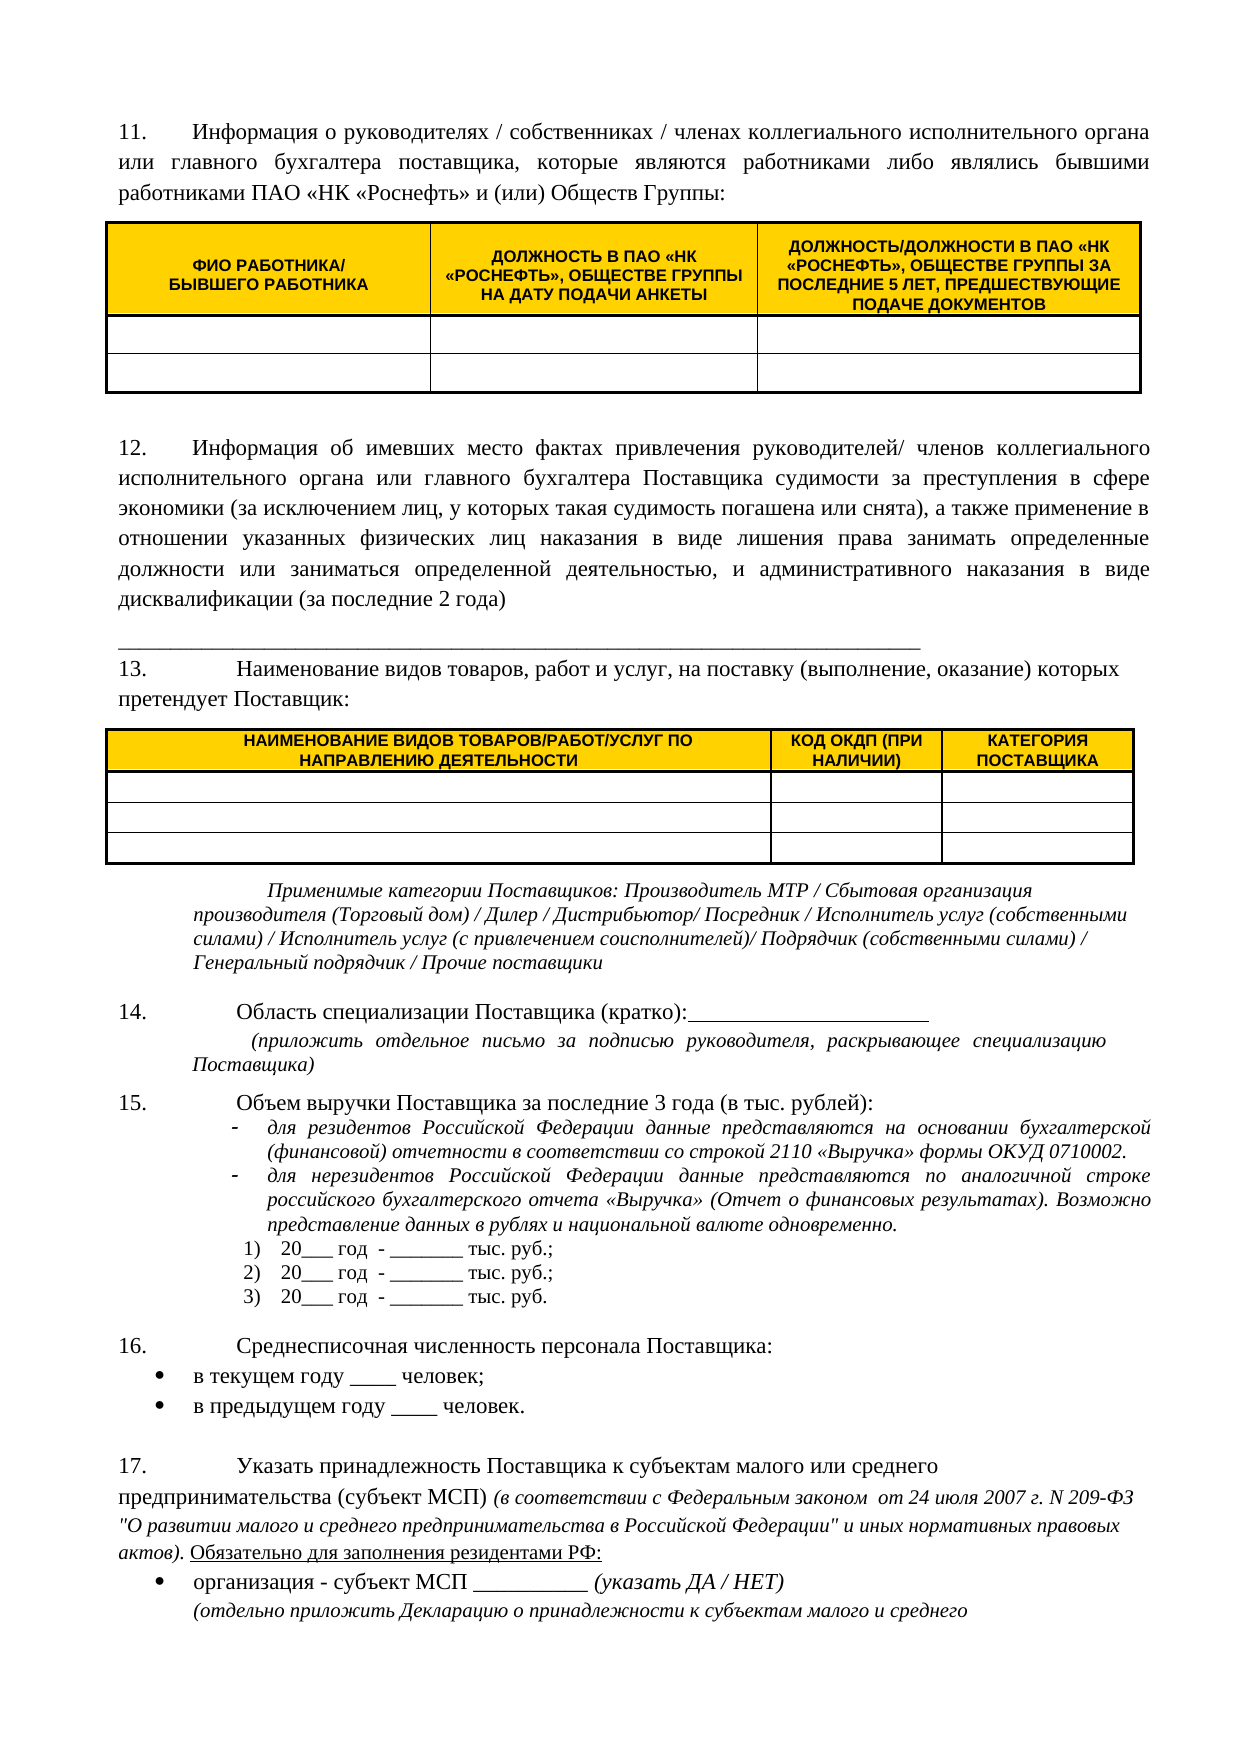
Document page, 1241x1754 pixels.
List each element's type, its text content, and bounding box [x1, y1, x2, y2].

table_header Должность в ПАО «НК «Роснефть», Обществе Группы на дату подачи Анкеты [431, 224, 757, 313]
table_cell [772, 803, 941, 832]
list для резидентов Российской Федерации данные представляются на основании бухгалтерской (финансовой) отчетности в соответствии со строкой 2110 «Выручка» формы ОКУД 0710002. [229, 1115, 1152, 1163]
list 17. Указать принадлежность Поставщика к субъектам малого или среднего предпринимательства (субъект МСП) (в соответствии с Федеральным законом от 24 июля 2007 г. N 209-ФЗ "О развитии малого и среднего предпринимательства в Российской Федерации" и иных нормативных правовых актов). Обязательно для заполнения резидентами РФ: [118, 1453, 1152, 1564]
table_cell [108, 317, 430, 353]
table_cell [758, 317, 1139, 353]
list 20___ год - _______ тыс. руб.; [243, 1259, 1152, 1284]
list Информация об имевших место фактах привлечения руководителей/ членов коллегиального исполнительного органа или главного бухгалтера Поставщика судимости за преступления в сфере экономики (за исключением лиц, у которых такая судимость погашена или снята), а также применение в отношении указанных физических лиц наказания в виде лишения права занимать определенные должности или заниматься определенной деятельностью, и административного наказания в виде дисквалификации (за последние 2 года) [118, 434, 1152, 611]
table_cell [108, 773, 770, 801]
table_cell [943, 833, 1132, 862]
list 16. Среднесписочная численность персонала Поставщика: [118, 1332, 1152, 1358]
table_header Категория Поставщика [943, 731, 1132, 769]
table_cell [943, 803, 1132, 832]
list _____________________________________________________________________________ [118, 628, 1152, 652]
list 14. Область специализации Поставщика (кратко): [118, 998, 1152, 1024]
table_cell [431, 354, 757, 391]
list организация - субъект МСП __________ (указать ДА / НЕТ) [156, 1568, 1152, 1594]
table_cell [108, 354, 430, 391]
table_cell [772, 773, 941, 801]
list 15. Объем выручки Поставщика за последние 3 года (в тыс. рублей): [118, 1089, 1152, 1115]
table_cell [108, 833, 770, 862]
table_header Должность/должности в ПАО «НК «Роснефть», Обществе Группы за последние 5 лет, предшествующие подаче документов [758, 224, 1139, 313]
table_cell [758, 354, 1139, 391]
table_header Код ОКДП (при наличии) [772, 731, 941, 769]
table_cell [108, 803, 770, 832]
table_header ФИО работника/ бывшего работника [108, 224, 430, 313]
list в предыдущем году ____ человек. [156, 1392, 1152, 1418]
table_header Наименование видов товаров/работ/услуг по направлению деятельности [108, 731, 770, 769]
list Информация о руководителях / собственниках / членах коллегиального исполнительного органа или главного бухгалтера поставщика, которые являются работниками либо являлись бывшими работниками ПАО «НК «Роснефть» и (или) Обществ Группы: [118, 118, 1152, 205]
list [193, 1598, 1152, 1622]
list в текущем году ____ человек; [156, 1362, 1152, 1388]
table_cell [431, 317, 757, 353]
list 20___ год - _______ тыс. руб.; [243, 1236, 1152, 1259]
list Применимые категории Поставщиков: Производитель МТР / Сбытовая организация производителя (Торговый дом) / Дилер / Дистрибьютор/ Посредник / Исполнитель услуг (собственными силами) / Исполнитель услуг (с привлечением соисполнителей)/ Подрядчик (собственными силами) / Генеральный подрядчик / Прочие поставщики [193, 878, 1152, 974]
list 20___ год - _______ тыс. руб. [243, 1284, 1152, 1308]
list 13. Наименование видов товаров, работ и услуг, на поставку (выполнение, оказание) которых претендует Поставщик: [118, 655, 1152, 712]
text (приложить отдельное письмо за подписью руководителя, раскрывающее специализацию Поставщика) [192, 1028, 1107, 1076]
table_cell [772, 833, 941, 862]
table_cell [943, 773, 1132, 801]
list для нерезидентов Российской Федерации данные представляются по аналогичной строке российского бухгалтерского отчета «Выручка» (Отчет о финансовых результатах). Возможно представление данных в рублях и национальной валюте одновременно. [229, 1163, 1152, 1236]
